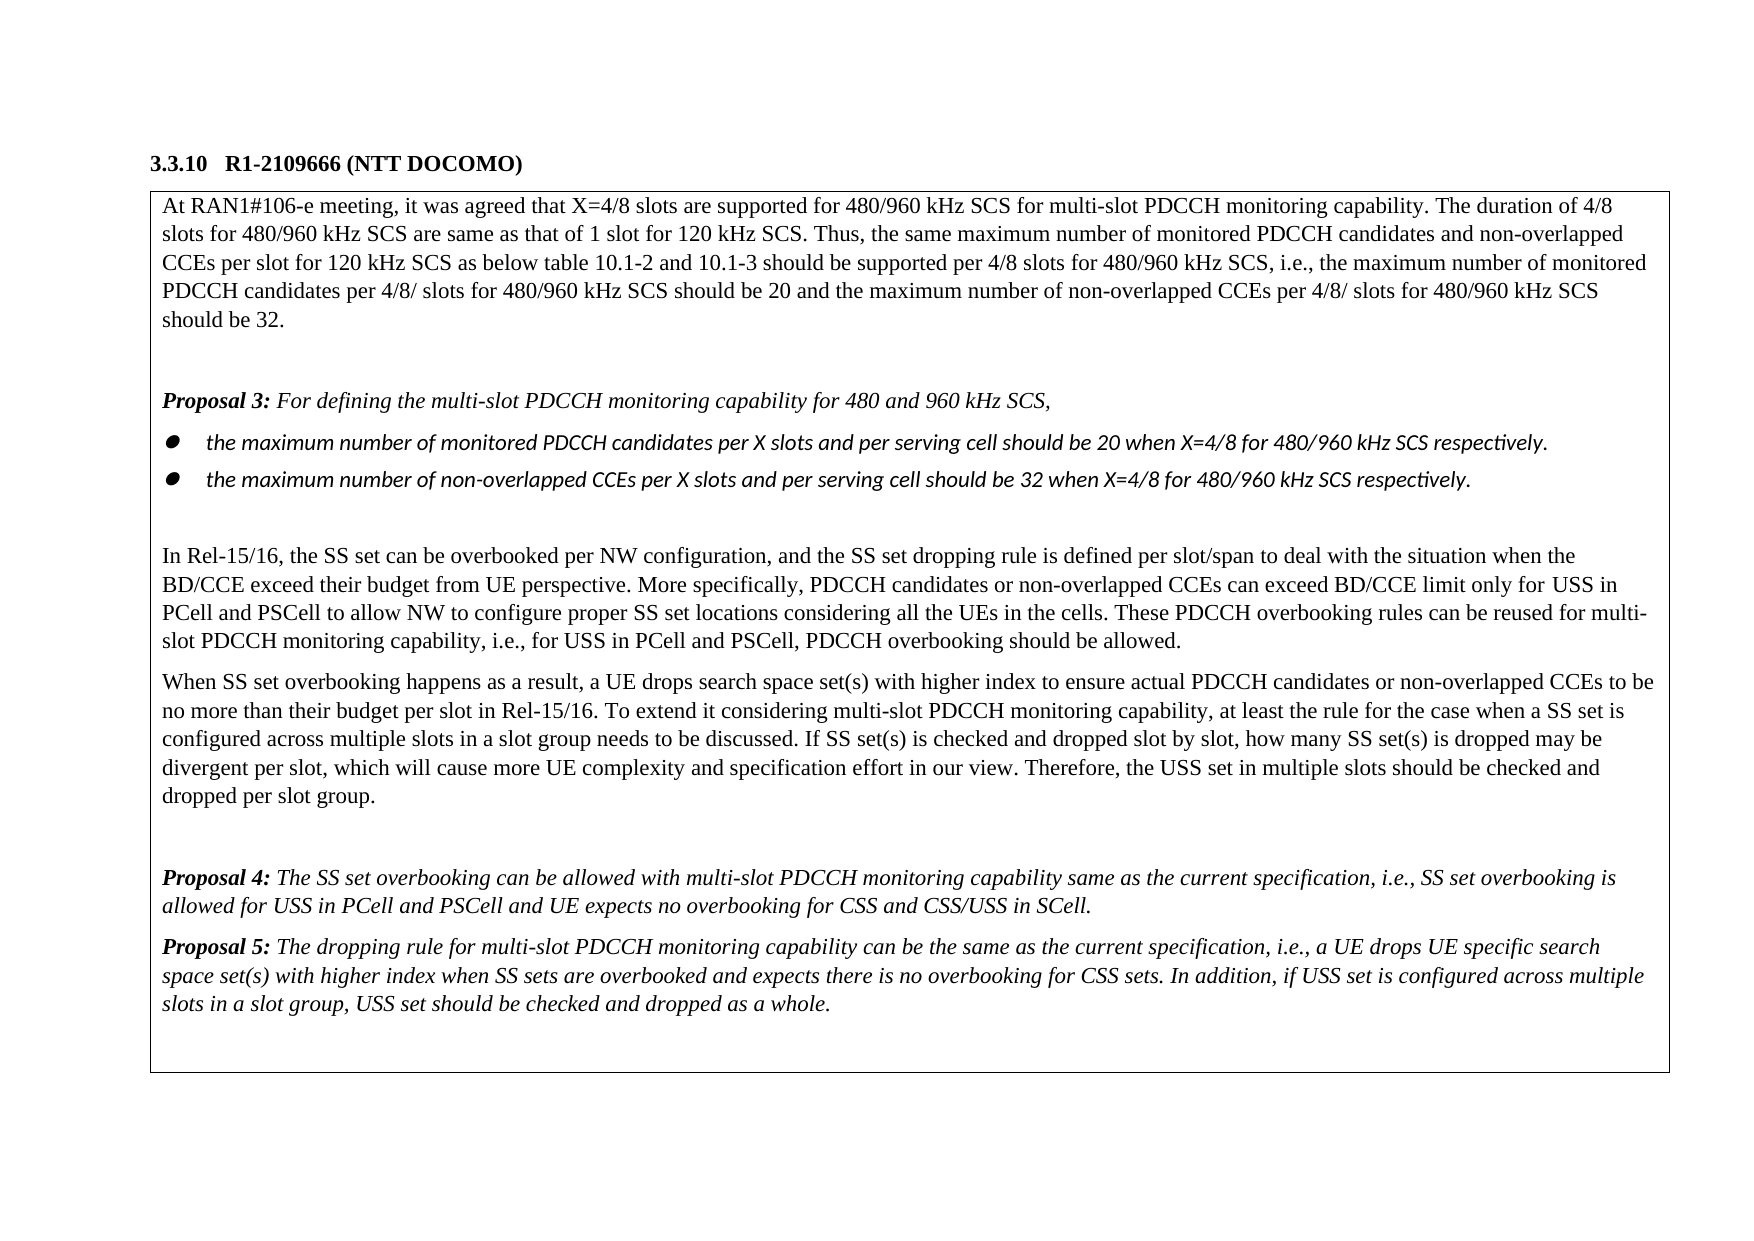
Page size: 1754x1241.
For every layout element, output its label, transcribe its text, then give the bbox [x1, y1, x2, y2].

subtitle R1-2109666 (NTT DOCOMO) [150, 150, 1604, 176]
table_header At RAN1#106-e meeting, it was agreed that X=4/8 slots are supported for 480/960 kHz SCS for multi-slot PDCCH monitoring capability. The duration of 4/8 slots for 480/960 kHz SCS are same as that of 1 slot for 120 kHz SCS. Thus, the same maximum number of monitored PDCCH candidates and non-overlapped CCEs per slot for 120 kHz SCS as below table 10.1-2 and 10.1-3 should be supported per 4/8 slots for 480/960 kHz SCS, i.e., the maximum number of monitored PDCCH candidates per 4/8/ slots for 480/960 kHz SCS should be 20 and the maximum number of non-overlapped CCEs per 4/8/ slots for 480/960 kHz SCS should be 32. Proposal 3: For defining the multi-slot PDCCH monitoring capability for 480 and 960 kHz SCS, the maximum number of monitored PDCCH candidates per X slots and per serving cell should be 20 when X=4/8 for 480/960 kHz SCS respectively. the maximum number of non-overlapped CCEs per X slots and per serving cell should be 32 when X=4/8 for 480/960 kHz SCS respectively. In Rel-15/16, the SS set can be overbooked per NW configuration, and the SS set dropping rule is defined per slot/span to deal with the situation when the BD/CCE exceed their budget from UE perspective. More specifically, PDCCH candidates or non-overlapped CCEs can exceed BD/CCE limit only for USS in PCell and PSCell to allow NW to configure proper SS set locations considering all the UEs in the cells. These PDCCH overbooking rules can be reused for multi-slot PDCCH monitoring capability, i.e., for USS in PCell and PSCell, PDCCH overbooking should be allowed. When SS set overbooking happens as a result, a UE drops search space set(s) with higher index to ensure actual PDCCH candidates or non-overlapped CCEs to be no more than their budget per slot in Rel-15/16. To extend it considering multi-slot PDCCH monitoring capability, at least the rule for the case when a SS set is configured across multiple slots in a slot group needs to be discussed. If SS set(s) is checked and dropped slot by slot, how many SS set(s) is dropped may be divergent per slot, which will cause more UE complexity and specification effort in our view. Therefore, the USS set in multiple slots should be checked and dropped per slot group. Proposal 4: The SS set overbooking can be allowed with multi-slot PDCCH monitoring capability same as the current specification, i.e., SS set overbooking is allowed for USS in PCell and PSCell and UE expects no overbooking for CSS and CSS/USS in SCell. Proposal 5: The dropping rule for multi-slot PDCCH monitoring capability can be the same as the current specification, i.e., a UE drops UE specific search space set(s) with higher index when SS sets are overbooked and expects there is no overbooking for CSS sets. In addition, if USS set is configured across multiple slots in a slot group, USS set should be checked and dropped as a whole. [151, 192, 1669, 1072]
